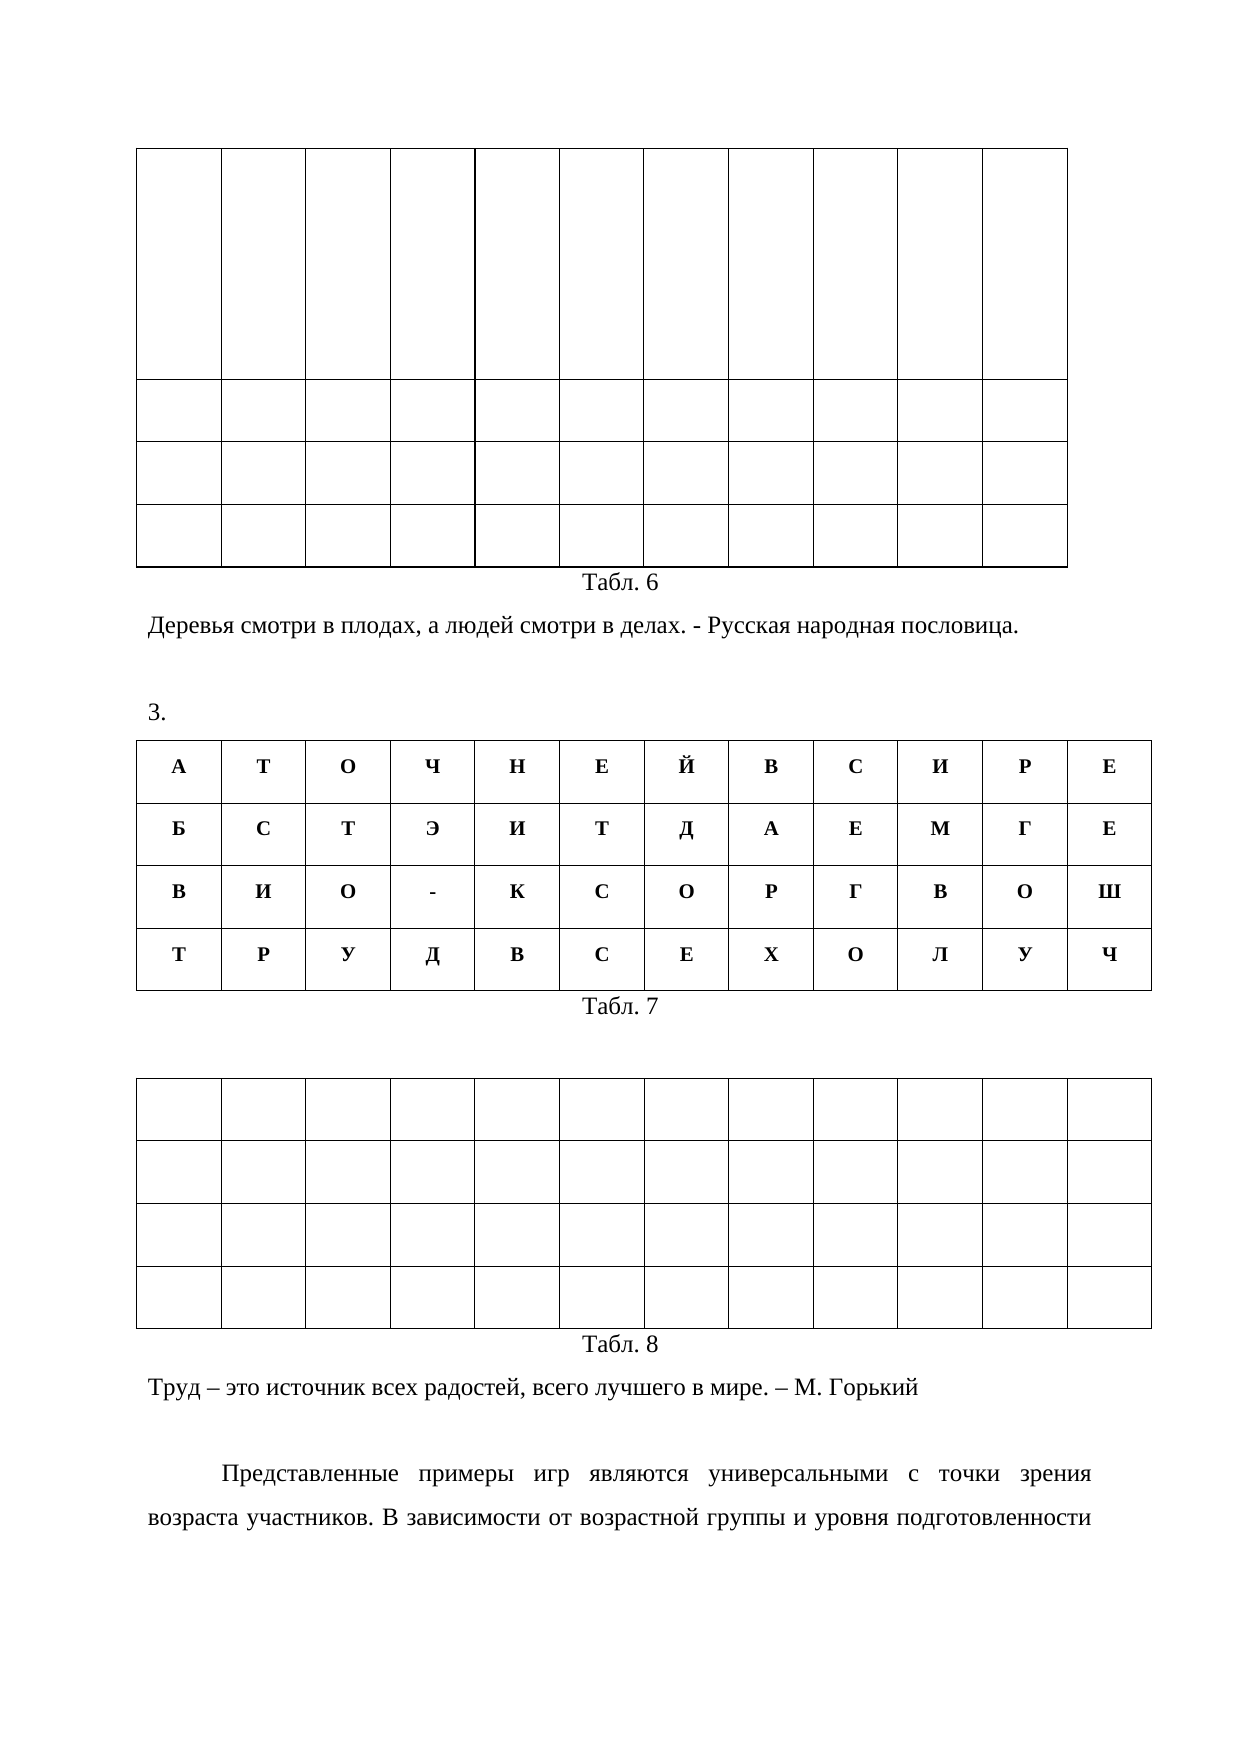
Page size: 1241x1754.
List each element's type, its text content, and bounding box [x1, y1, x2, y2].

table_cell Ш [1068, 866, 1151, 928]
table_cell У [983, 929, 1067, 990]
table_header Е [560, 741, 644, 803]
table_cell [1068, 1141, 1151, 1203]
table_cell Р [222, 929, 305, 990]
table_cell [391, 1141, 474, 1203]
table_header [306, 1079, 390, 1140]
table_cell [983, 442, 1067, 504]
table_cell В [898, 866, 982, 928]
table_cell О [983, 866, 1067, 928]
table_cell Т [137, 929, 221, 990]
table_cell [644, 380, 728, 441]
table_cell [898, 1267, 982, 1328]
table_cell [644, 505, 728, 566]
table_header [898, 149, 982, 379]
table_cell В [137, 866, 221, 928]
text Табл. 7 [148, 991, 1092, 1020]
table_cell [137, 1204, 221, 1266]
table_cell [137, 505, 221, 566]
table_cell [391, 1267, 474, 1328]
table_cell Т [560, 804, 644, 865]
table_cell [475, 1267, 559, 1328]
table_cell [729, 1267, 813, 1328]
table_cell [898, 505, 982, 566]
table_cell Е [645, 929, 728, 990]
table_cell Т [306, 804, 390, 865]
table_cell [476, 442, 559, 504]
table_cell [391, 380, 474, 441]
table_cell [983, 1204, 1067, 1266]
table_cell [391, 505, 474, 566]
table_cell [729, 1141, 813, 1203]
table_cell Х [729, 929, 813, 990]
table_cell И [475, 804, 559, 865]
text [148, 1458, 1092, 1530]
table_header [983, 1079, 1067, 1140]
table_cell [814, 442, 897, 504]
table_header [476, 149, 559, 379]
table_cell [560, 442, 643, 504]
table_header А [137, 741, 221, 803]
table_cell Е [1068, 804, 1151, 865]
table_cell [560, 380, 643, 441]
table_cell [476, 505, 559, 566]
table_cell [814, 505, 897, 566]
table_cell [137, 380, 221, 441]
table_cell О [814, 929, 897, 990]
table_cell У [306, 929, 390, 990]
table_cell [729, 505, 813, 566]
table_cell Д [391, 929, 474, 990]
table_cell [475, 1141, 559, 1203]
table_cell [222, 505, 305, 566]
table_header [729, 149, 813, 379]
table_header [306, 149, 390, 379]
table_cell [1068, 1267, 1151, 1328]
text 3. [148, 697, 1092, 726]
table_cell Д [645, 804, 728, 865]
table_cell Л [898, 929, 982, 990]
table_cell [1068, 1204, 1151, 1266]
table_cell [306, 1141, 390, 1203]
table_cell [222, 442, 305, 504]
table_cell К [475, 866, 559, 928]
table_cell О [645, 866, 728, 928]
table_header [137, 149, 221, 379]
table_cell [729, 380, 813, 441]
table_header [222, 149, 305, 379]
table_header [814, 149, 897, 379]
table_header [729, 1079, 813, 1140]
table_cell [645, 1141, 728, 1203]
table_cell [983, 1267, 1067, 1328]
table_cell [137, 1141, 221, 1203]
table_header Й [645, 741, 728, 803]
table_cell А [729, 804, 813, 865]
table_cell [814, 1267, 897, 1328]
table_cell [898, 1141, 982, 1203]
table_cell С [560, 866, 644, 928]
text Деревья смотри в плодах, а людей смотри в делах. - Русская народная пословица. [148, 611, 1092, 639]
text Труд – это источник всех радостей, всего лучшего в мире. – М. Горький [148, 1372, 1092, 1401]
table_cell Ч [1068, 929, 1151, 990]
table_header И [898, 741, 982, 803]
table_cell Э [391, 804, 474, 865]
table_cell [983, 380, 1067, 441]
table_cell [222, 380, 305, 441]
table_cell - [391, 866, 474, 928]
table_cell [137, 442, 221, 504]
table_header [983, 149, 1067, 379]
table_cell [645, 1267, 728, 1328]
table_header О [306, 741, 390, 803]
table_cell [898, 380, 982, 441]
table_header Е [1068, 741, 1151, 803]
table_cell [560, 505, 643, 566]
table_cell И [222, 866, 305, 928]
table_cell Г [814, 866, 897, 928]
table_cell [391, 442, 474, 504]
table_cell [306, 505, 390, 566]
table_header [898, 1079, 982, 1140]
table_header [391, 1079, 474, 1140]
table_cell С [560, 929, 644, 990]
table_header [644, 149, 728, 379]
text Табл. 6 [148, 567, 1092, 596]
table_header [137, 1079, 221, 1140]
table_cell [306, 442, 390, 504]
table_cell [644, 442, 728, 504]
table_cell [560, 1267, 644, 1328]
table_cell Е [814, 804, 897, 865]
table_cell [729, 442, 813, 504]
table_cell М [898, 804, 982, 865]
table_cell Б [137, 804, 221, 865]
table_cell [222, 1204, 305, 1266]
table_cell Г [983, 804, 1067, 865]
table_cell [560, 1204, 644, 1266]
table_cell [814, 380, 897, 441]
table_cell [137, 1267, 221, 1328]
table_cell [983, 505, 1067, 566]
table_cell [898, 1204, 982, 1266]
table_cell [222, 1141, 305, 1203]
table_header [560, 149, 643, 379]
text Табл. 8 [148, 1329, 1092, 1358]
table_cell [222, 1267, 305, 1328]
table_header Н [475, 741, 559, 803]
table_cell [306, 1267, 390, 1328]
table_cell Р [729, 866, 813, 928]
table_cell [560, 1141, 644, 1203]
table_cell [306, 1204, 390, 1266]
table_cell [814, 1204, 897, 1266]
table_cell В [475, 929, 559, 990]
table_header [475, 1079, 559, 1140]
table_header [1068, 1079, 1151, 1140]
table_header [814, 1079, 897, 1140]
table_cell [645, 1204, 728, 1266]
table_header [645, 1079, 728, 1140]
table_cell С [222, 804, 305, 865]
table_header С [814, 741, 897, 803]
table_header Ч [391, 741, 474, 803]
table_cell [476, 380, 559, 441]
table_cell [814, 1141, 897, 1203]
table_header Р [983, 741, 1067, 803]
table_header [560, 1079, 644, 1140]
table_header Т [222, 741, 305, 803]
table_header В [729, 741, 813, 803]
table_header [391, 149, 474, 379]
table_cell [475, 1204, 559, 1266]
table_header [222, 1079, 305, 1140]
table_cell [306, 380, 390, 441]
table_cell [391, 1204, 474, 1266]
table_cell [983, 1141, 1067, 1203]
table_cell [729, 1204, 813, 1266]
table_cell [898, 442, 982, 504]
table_cell О [306, 866, 390, 928]
